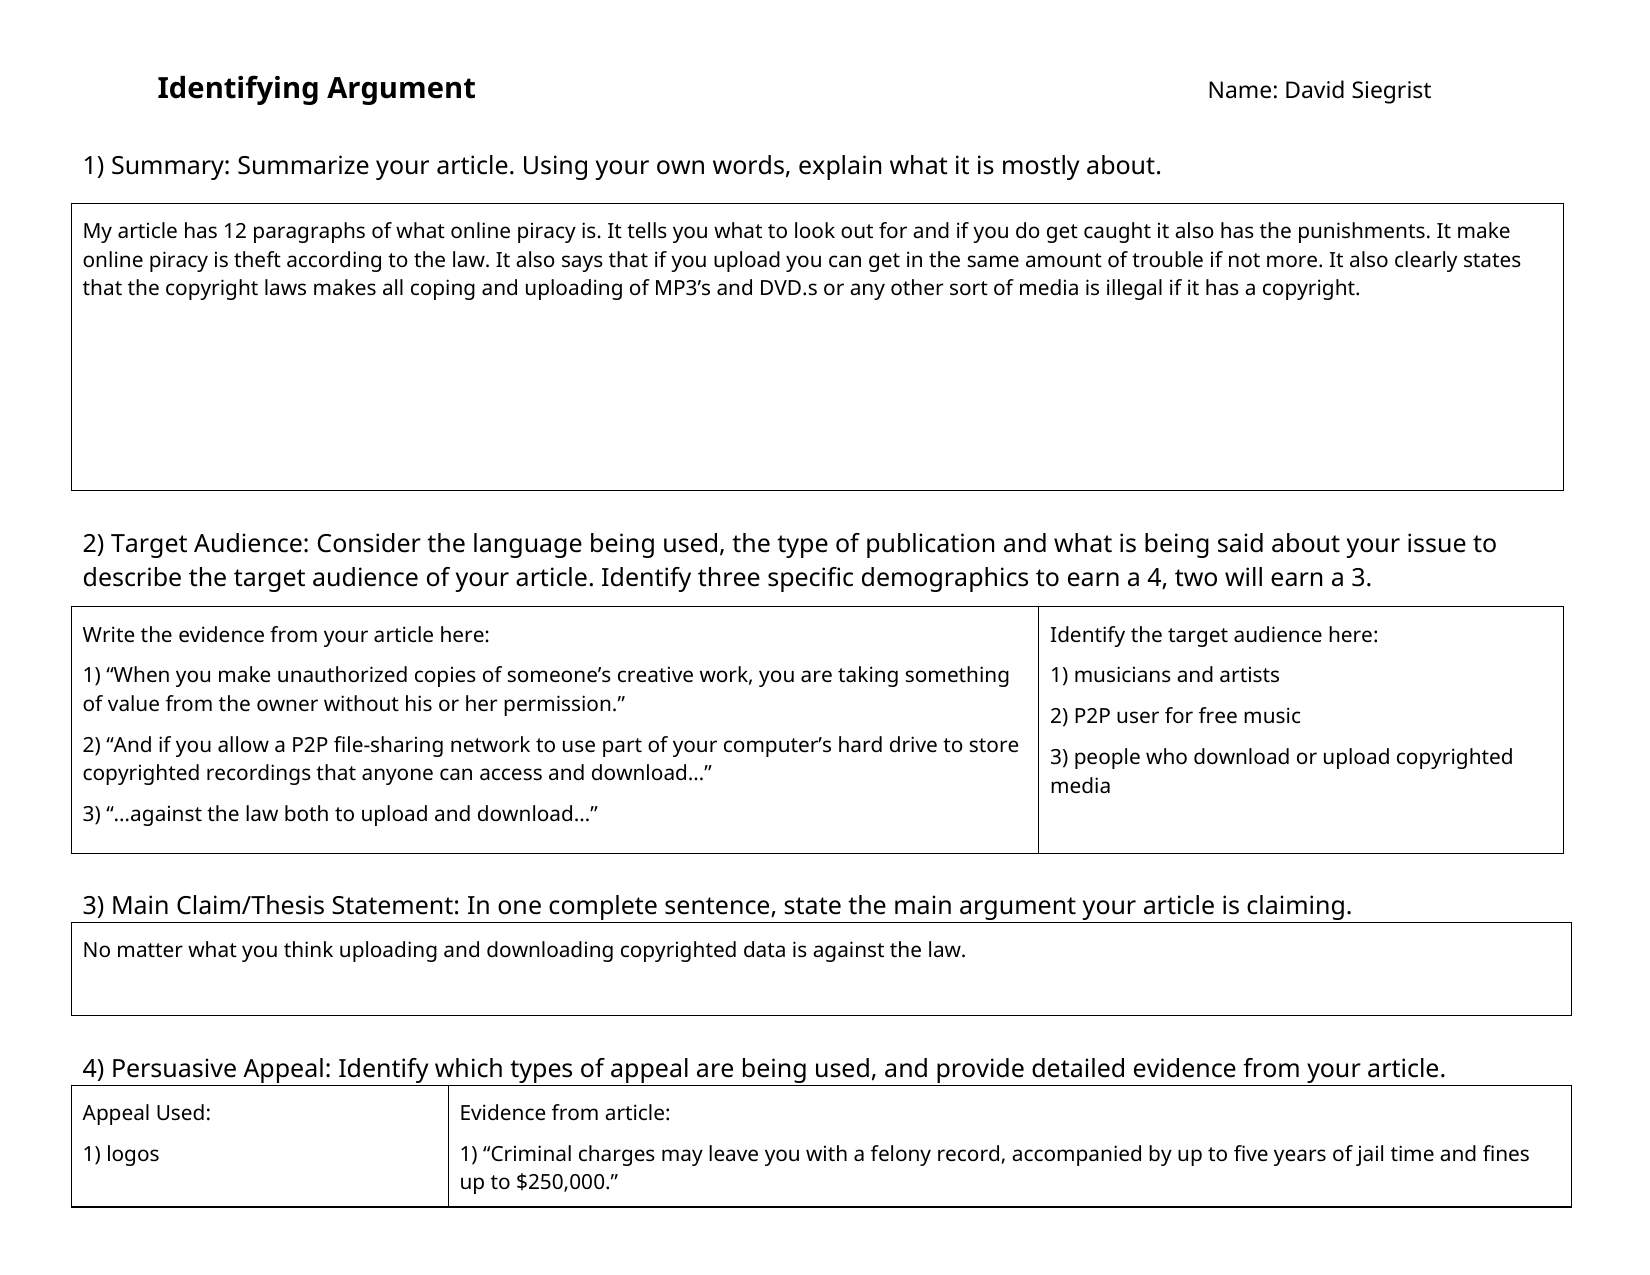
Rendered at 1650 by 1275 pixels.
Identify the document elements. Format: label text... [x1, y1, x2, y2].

table_header Write the evidence from your article here: 1) “When you make unauthorized copies of someone’s creative work, you are taking something of value from the owner without his or her permission.” 2) “And if you allow a P2P file-sharing network to use part of your computer’s hard drive to store copyrighted recordings that anyone can access and download…” 3) “…against the law both to upload and download…” [72, 607, 1038, 853]
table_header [449, 1086, 1571, 1206]
text 3) Main Claim/Thesis Statement: In one complete sentence, state the main argument your article is claiming. [82, 888, 1560, 922]
text 1) Summary: Summarize your article. Using your own words, explain what it is mostly about. [82, 148, 1560, 182]
text 4) Persuasive Appeal: Identify which types of appeal are being used, and provide detailed evidence from your article. [82, 1051, 1560, 1084]
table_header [72, 1086, 448, 1206]
text Identifying Argument Name: David Siegrist [82, 67, 1560, 107]
table_header Identify the target audience here: 1) musicians and artists 2) P2P user for free music 3) people who download or upload copyrighted media [1039, 607, 1563, 853]
table_header My article has 12 paragraphs of what online piracy is. It tells you what to look out for and if you do get caught it also has the punishments. It make online piracy is theft according to the law. It also says that if you upload you can get in the same amount of trouble if not more. It also clearly states that the copyright laws makes all coping and uploading of MP3’s and DVD.s or any other sort of media is illegal if it has a copyright. [72, 204, 1563, 490]
table_header No matter what you think uploading and downloading copyrighted data is against the law. [72, 923, 1571, 1015]
text 2) Target Audience: Consider the language being used, the type of publication and what is being said about your issue to describe the target audience of your article. Identify three specific demographics to earn a 4, two will earn a 3. [82, 526, 1560, 594]
